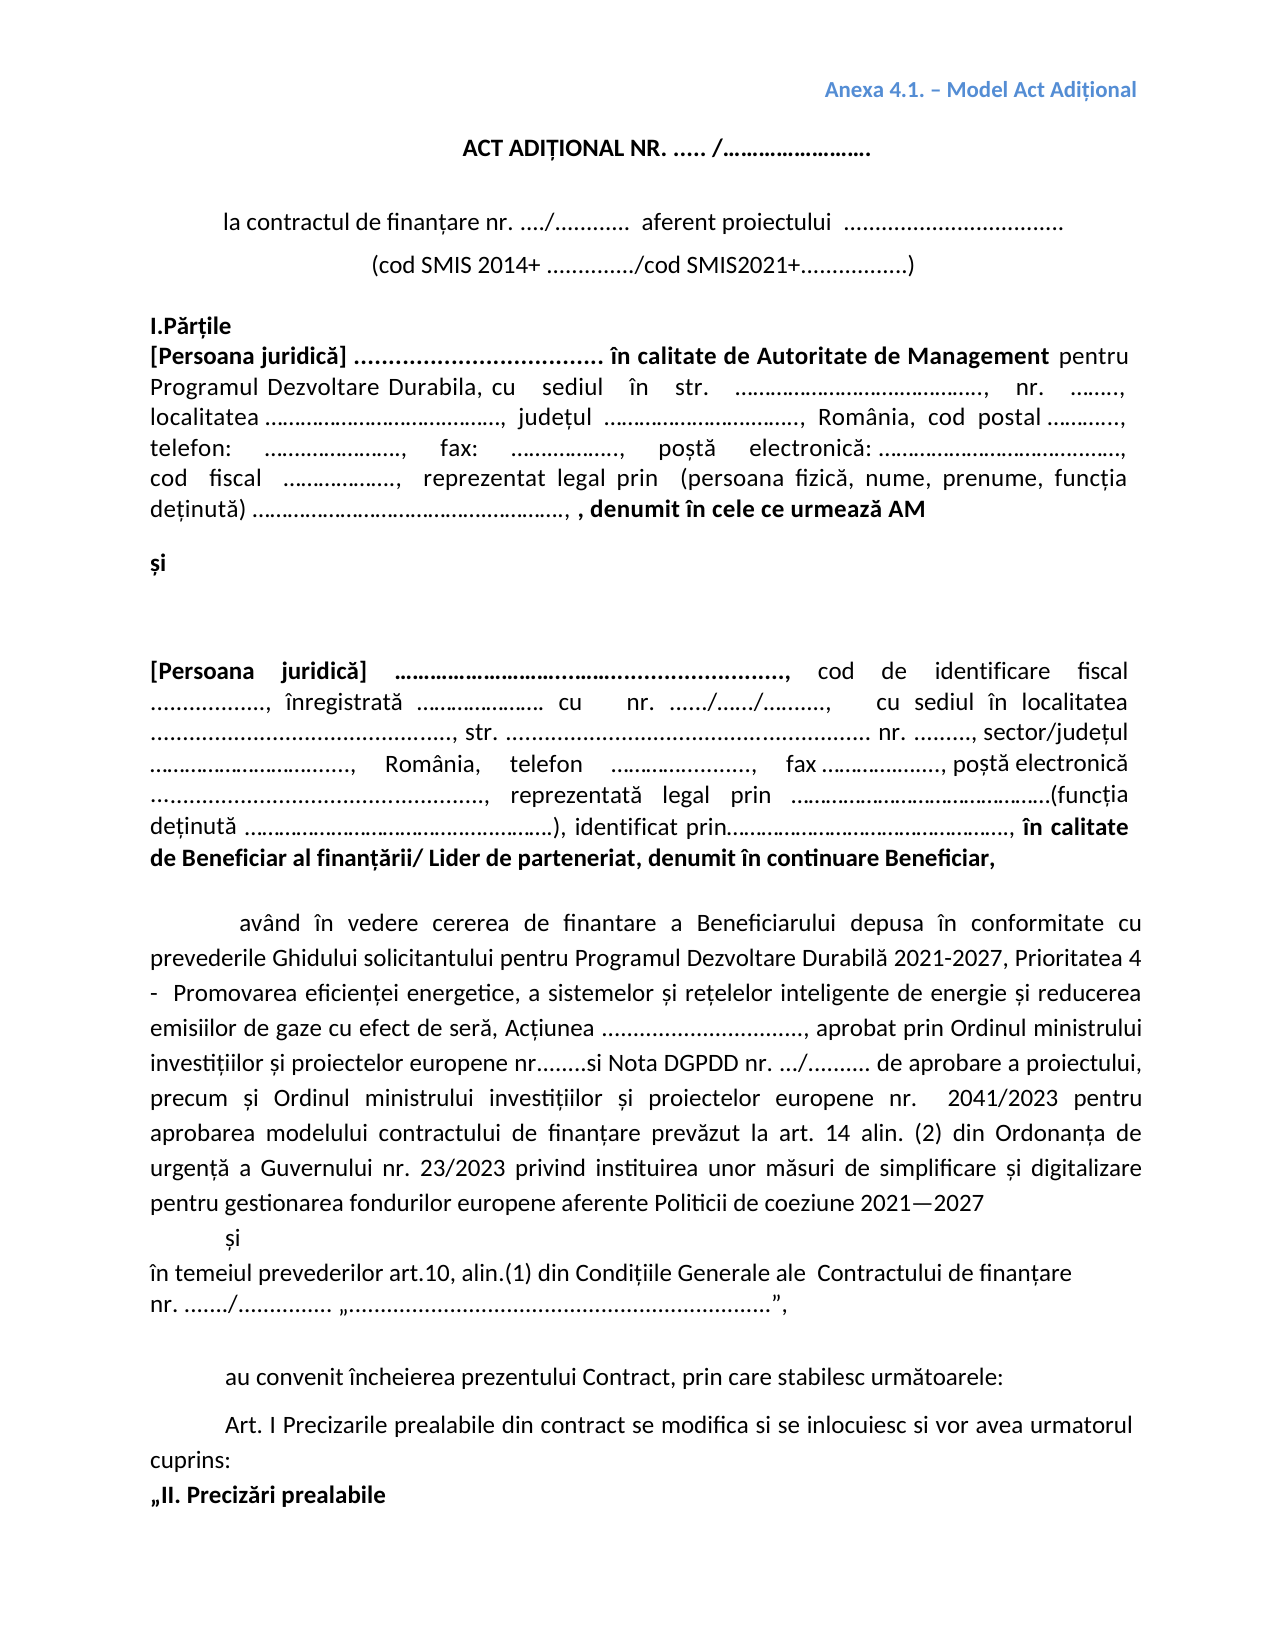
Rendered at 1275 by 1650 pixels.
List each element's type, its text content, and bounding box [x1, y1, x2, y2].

text și [150, 1222, 1184, 1253]
text la contractul de finanțare nr. ..../............ aferent proiectului ................................... [150, 206, 1137, 236]
text ACT ADIŢIONAL NR. ..... /……………………. [150, 132, 1184, 163]
text având în vedere cererea de finantare a Beneficiarului depusa în conformitate cu prevederile Ghidului solicitantului pentru Programul Dezvoltare Durabilă 2021-2027, Prioritatea 4 - Promovarea eficienței energetice, a sistemelor și rețelelor inteligente de energie și reducerea emisiilor de gaze cu efect de seră, Acțiunea ................................, aprobat prin Ordinul ministrului investițiilor și proiectelor europene nr........si Nota DGPDD nr. .../.......... de aprobare a proiectului, precum și Ordinul ministrului investițiilor și proiectelor europene nr. 2041/2023 pentru aprobarea modelului contractului de finanțare prevăzut la art. 14 alin. (2) din Ordonanța de urgență a Guvernului nr. 23/2023 privind instituirea unor măsuri de simplificare și digitalizare pentru gestionarea fondurilor europene aferente Politicii de coeziune 2021—2027 [150, 907, 1144, 1218]
text în temeiul prevederilor art.10, alin.(1) din Condițiile Generale ale Contractului de finanțare nr. ......./............... „...................................................................”, [150, 1257, 1137, 1318]
text [Persoana juridică] ………………………...…….........................., cod de identificare fiscal .................., înregistrată …………………. cu nr. ....../….../…......., cu sediul în localitatea ..............................................., str. ......................................................... nr. ........., sector/județul ………………………......., România, telefon …………..........., fax ………….…...., poștă electronică ...................................................., reprezentată legal prin ………………………………………(funcția deținută ………………………………..…..……….), identificat prin…………………………………………., în calitate de Beneficiar al finanțării/ Lider de parteneriat, denumit în continuare Beneficiar, [150, 655, 1128, 872]
text I.Părțile [150, 310, 1184, 340]
text (cod SMIS 2014+ ............../cod SMIS2021+.................) [150, 249, 1137, 279]
text și [150, 551, 1137, 576]
text [Persoana juridică] .................................... în calitate de Autoritate de Management pentru Programul Dezvoltare Durabila, cu sediul în str. ……………………….………….., nr. …….., localitatea ………………………….………, județul …………………….…….., România, cod postal ………..., telefon: …….……………., fax: …….……….., poștă electronică: ……………………………..……, cod fiscal ………………., reprezentat legal prin (persoana fizică, nume, prenume, funcția deținută) ………………………………….…………., , denumit în cele ce urmează AM [150, 340, 1129, 523]
text au convenit încheierea prezentului Contract, prin care stabilesc următoarele: [150, 1361, 1134, 1392]
text „II. Precizări prealabile [150, 1479, 1137, 1509]
text Art. I Precizarile prealabile din contract se modifica si se inlocuiesc si vor avea urmatorul cuprins: [150, 1409, 1134, 1474]
